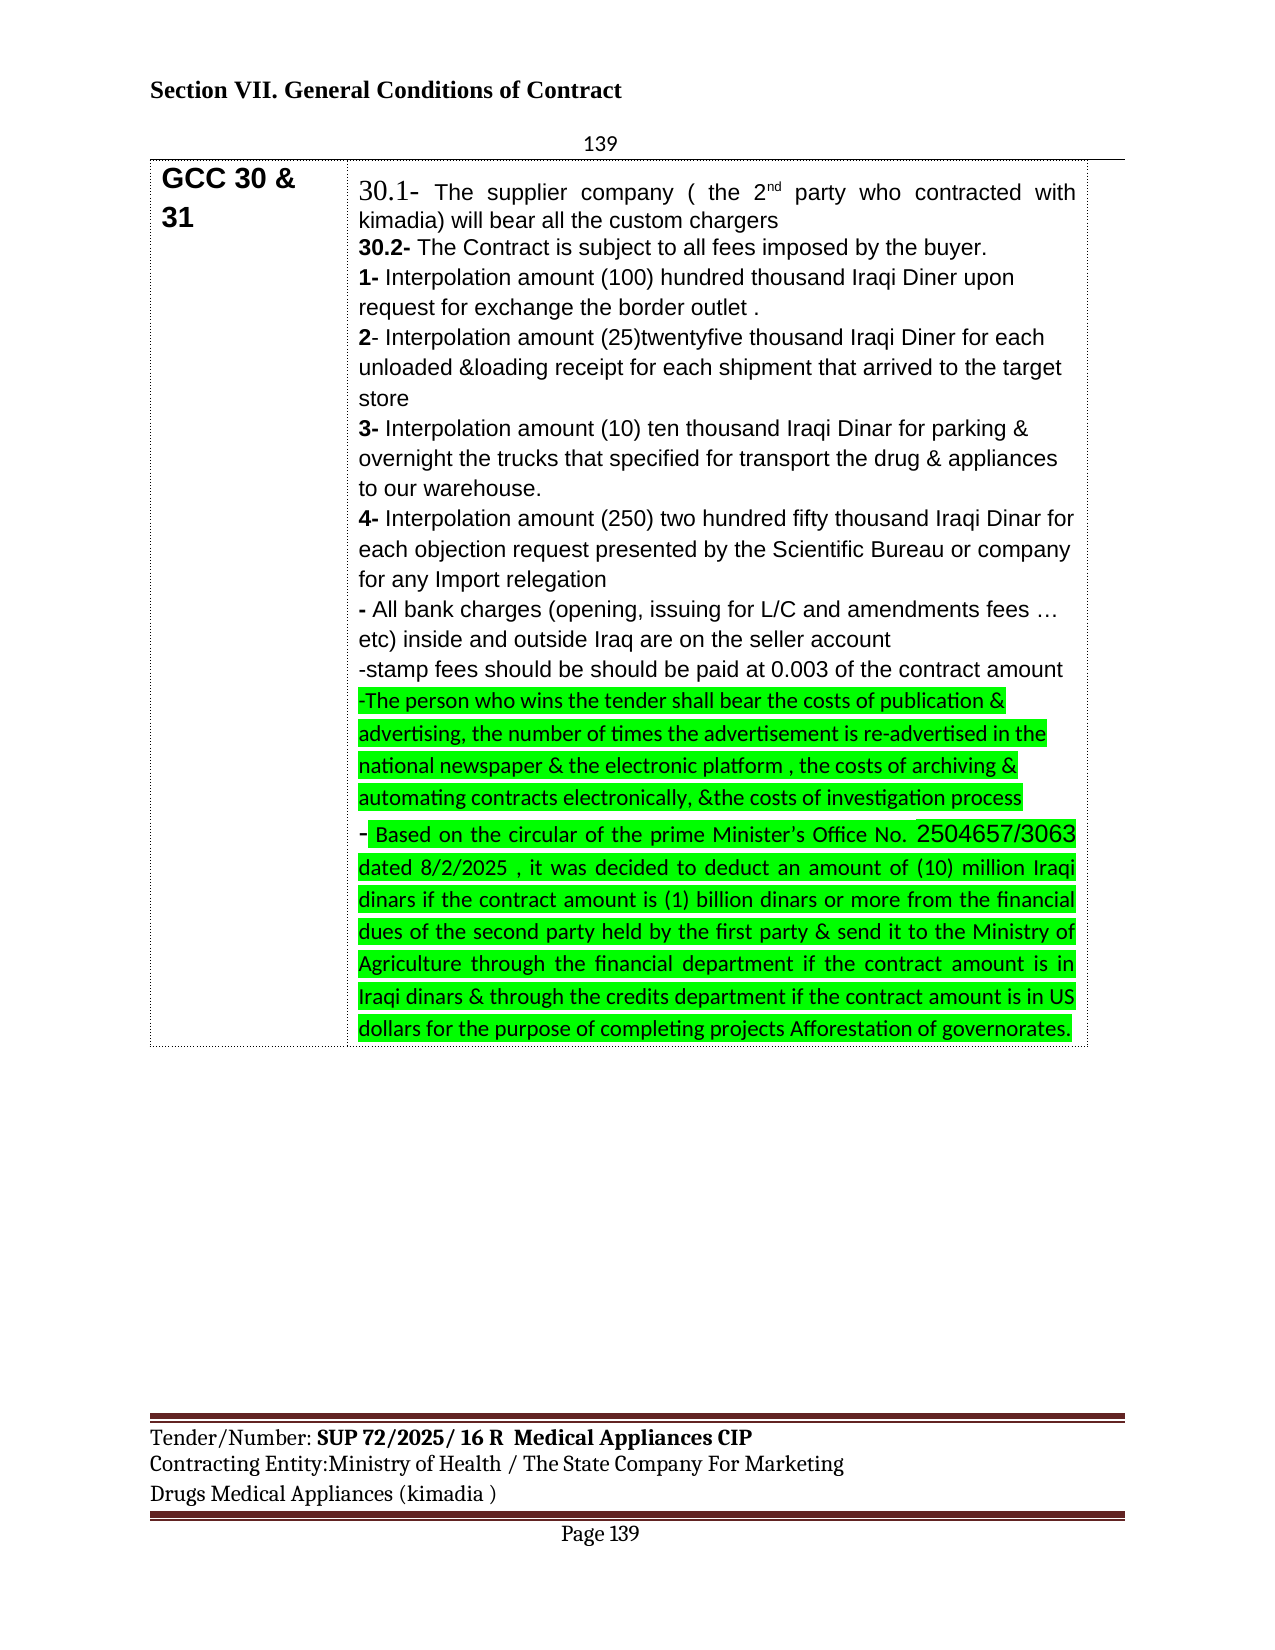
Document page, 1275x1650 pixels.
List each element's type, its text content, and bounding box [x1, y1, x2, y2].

table_cell GCC 30 & 31 [150, 160, 347, 1046]
table_cell 30.1- The supplier company ( the 2nd party who contracted with kimadia) will bear all the custom chargers 30.2- The Contract is subject to all fees imposed by the buyer. 1- Interpolation amount (100) hundred thousand Iraqi Diner upon request for exchange the border outlet . 2- Interpolation amount (25)twentyfive thousand Iraqi Diner for each unloaded &loading receipt for each shipment that arrived to the target store 3- Interpolation amount (10) ten thousand Iraqi Dinar for parking & overnight the trucks that specified for transport the drug & appliances to our warehouse. 4- Interpolation amount (250) two hundred fifty thousand Iraqi Dinar for each objection request presented by the Scientific Bureau or company for any Import relegation - All bank charges (opening, issuing for L/C and amendments fees …etc) inside and outside Iraq are on the seller account -stamp fees should be should be paid at 0.003 of the contract amount -The person who wins the tender shall bear the costs of publication & advertising, the number of times the advertisement is re-advertised in the national newspaper & the electronic platform , the costs of archiving & automating contracts electronically, &the costs of investigation process - Based on the circular of the prime Minister’s Office No. 2504657/3063 dated 8/2/2025 , it was decided to deduct an amount of (10) million Iraqi dinars if the contract amount is (1) billion dinars or more from the financial dues of the second party held by the first party & send it to the Ministry of Agriculture through the financial department if the contract amount is in Iraqi dinars & through the credits department if the contract amount is in US dollars for the purpose of completing projects Afforestation of governorates. [347, 160, 1088, 1046]
